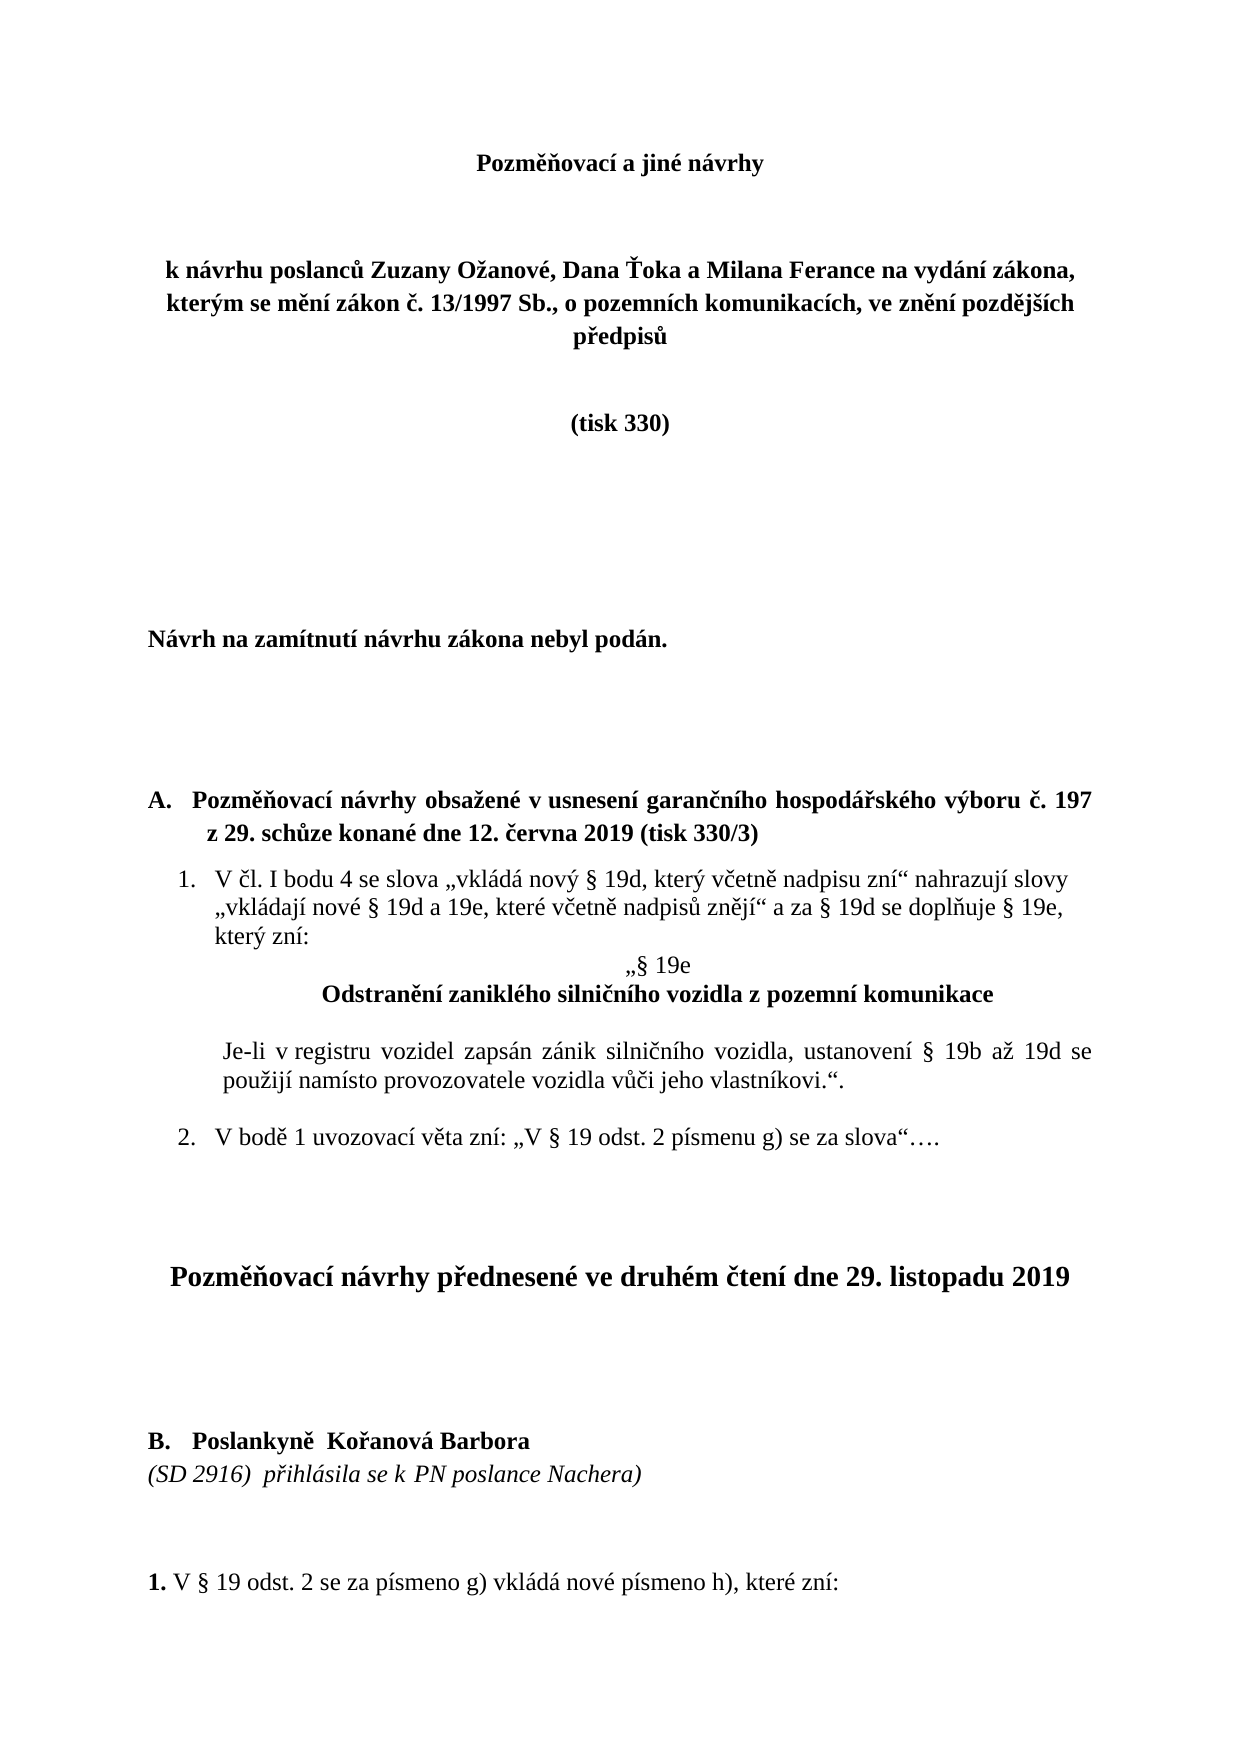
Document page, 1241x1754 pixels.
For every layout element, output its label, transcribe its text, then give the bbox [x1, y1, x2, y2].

text Návrh na zamítnutí návrhu zákona nebyl podán. [148, 624, 1093, 652]
text k návrhu poslanců Zuzany Ožanové, Dana Ťoka a Milana Ferance na vydání zákona, kterým se mění zákon č. 13/1997 Sb., o pozemních komunikacích, ve znění pozdějších předpisů [148, 255, 1093, 383]
text 1. V § 19 odst. 2 se za písmeno g) vkládá nové písmeno h), které zní: [148, 1567, 1093, 1596]
text Poslankyně Kořanová Barbora [148, 1426, 1093, 1455]
list V čl. I bodu 4 se slova „vkládá nový § 19d, který včetně nadpisu zní“ nahrazují slovy „vkládají nové § 19d a 19e, které včetně nadpisů znějí“ a za § 19d se doplňuje § 19e, který zní: [177, 864, 1093, 950]
text (tisk 330) [148, 408, 1093, 437]
list V bodě 1 uvozovací věta zní: „V § 19 odst. 2 písmenu g) se za slova“…. [177, 1122, 1093, 1151]
text Pozměňovací a jiné návrhy [148, 148, 1093, 176]
text Pozměňovací návrhy obsažené v usnesení garančního hospodářského výboru č. 197 z 29. schůze konané dne 12. června 2019 (tisk 330/3) [148, 785, 1093, 847]
list Je-li v registru vozidel zapsán zánik silničního vozidla, ustanovení § 19b až 19d se použijí namísto provozovatele vozidla vůči jeho vlastníkovi.“. [223, 1036, 1093, 1094]
list Odstranění zaniklého silničního vozidla z pozemní komunikace [223, 979, 1093, 1007]
list „§ 19e [223, 950, 1093, 979]
text Pozměňovací návrhy přednesené ve druhém čtení dne 29. listopadu 2019 [148, 1259, 1093, 1292]
text (SD 2916) přihlásila se k PN poslance Nachera) [148, 1459, 1093, 1488]
